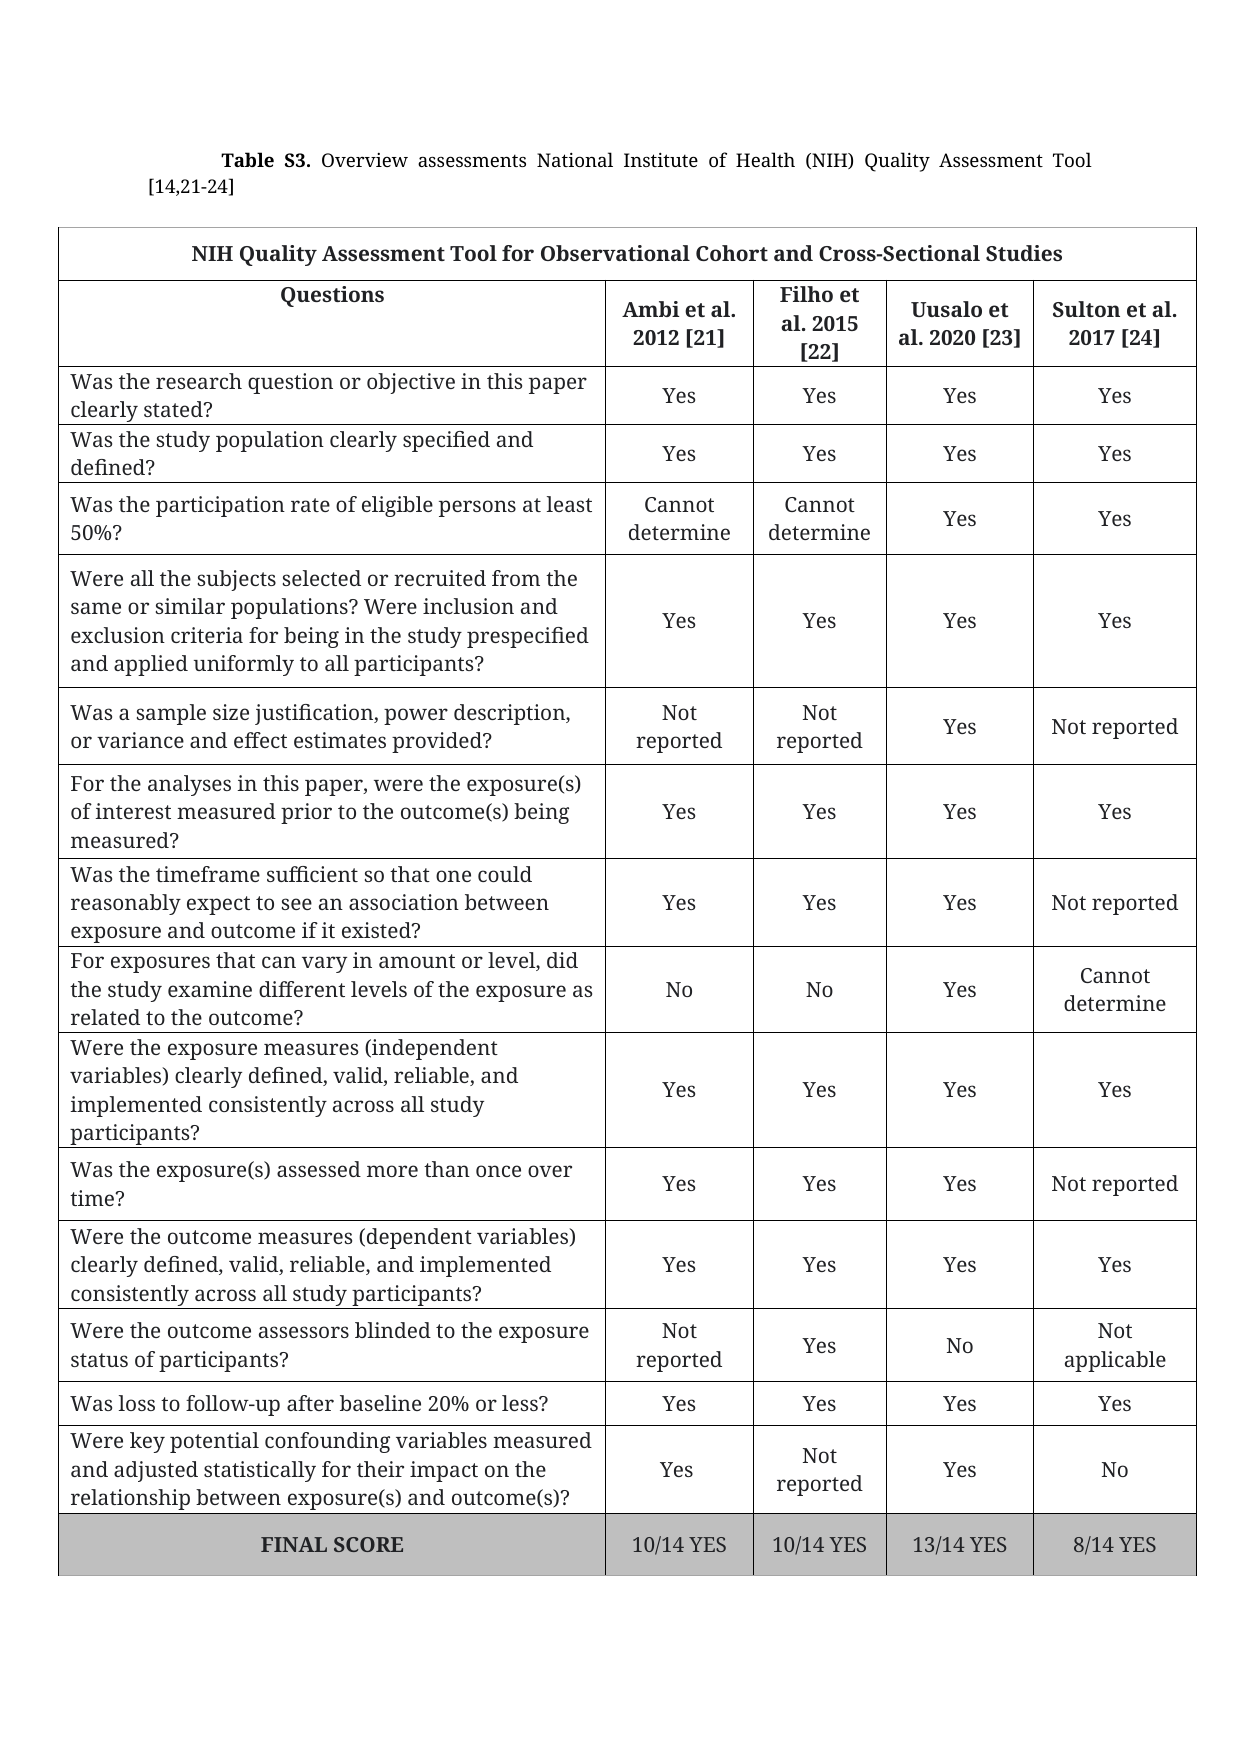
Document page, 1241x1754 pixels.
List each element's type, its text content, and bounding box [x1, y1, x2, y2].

table_cell Sulton et al. 2017 [24] [1034, 281, 1196, 366]
table_cell Not applicable [1034, 1309, 1196, 1381]
table_cell No [606, 947, 753, 1032]
table_cell Yes [754, 555, 886, 687]
table_cell Yes [887, 1382, 1033, 1424]
table_cell Was the timeframe sufficient so that one could reasonably expect to see an association between exposure and outcome if it existed? [59, 859, 605, 946]
table_cell Yes [887, 367, 1033, 424]
table_cell Yes [1034, 367, 1196, 424]
table_cell Yes [1034, 1221, 1196, 1308]
table_cell Yes [754, 859, 886, 946]
table_cell Yes [887, 947, 1033, 1032]
table_cell Not reported [1034, 859, 1196, 946]
table_cell Not reported [606, 688, 753, 764]
table_cell Yes [606, 1033, 753, 1147]
table_cell Was the study population clearly specified and defined? [59, 425, 605, 482]
table_cell Ambi et al. 2012 [21] [606, 281, 753, 366]
table_cell Yes [606, 765, 753, 858]
table_cell 13/14 YES [887, 1514, 1033, 1575]
table_cell Was a sample size justification, power description, or variance and effect estimates provided? [59, 688, 605, 764]
table_cell Yes [606, 1148, 753, 1219]
table_cell Yes [887, 483, 1033, 554]
table_cell Cannot determine [606, 483, 753, 554]
table_cell Not reported [754, 1426, 886, 1513]
table_cell Yes [1034, 1033, 1196, 1147]
table_cell Were the exposure measures (independent variables) clearly defined, valid, reliable, and implemented consistently across all study participants? [59, 1033, 605, 1147]
table_cell Yes [887, 765, 1033, 858]
text Table S3. Overview assessments National Institute of Health (NIH) Quality Assessment Tool [14,21-24] [148, 148, 1093, 199]
table_cell Were the outcome measures (dependent variables) clearly defined, valid, reliable, and implemented consistently across all study participants? [59, 1221, 605, 1308]
table_header NIH Quality Assessment Tool for Observational Cohort and Cross-Sectional Studies [59, 228, 1196, 279]
table_cell Yes [606, 1426, 753, 1513]
table_cell Not reported [1034, 1148, 1196, 1219]
table_cell Yes [606, 367, 753, 424]
table_cell Yes [754, 1033, 886, 1147]
table_cell Yes [606, 1382, 753, 1424]
table_cell Was the research question or objective in this paper clearly stated? [59, 367, 605, 424]
table_cell No [754, 947, 886, 1032]
table_cell Yes [606, 425, 753, 482]
table_cell Were all the subjects selected or recruited from the same or similar populations? Were inclusion and exclusion criteria for being in the study prespecified and applied uniformly to all participants? [59, 555, 605, 687]
table_cell Yes [606, 859, 753, 946]
table_cell Cannot determine [754, 483, 886, 554]
table_cell Yes [887, 1033, 1033, 1147]
table_cell Questions [59, 281, 605, 366]
table_cell Yes [887, 859, 1033, 946]
table_cell Filho et al. 2015 [22] [754, 281, 886, 366]
table_cell Not reported [606, 1309, 753, 1381]
table_cell Yes [1034, 1382, 1196, 1424]
table_cell Yes [887, 1426, 1033, 1513]
table_cell Yes [887, 555, 1033, 687]
table_cell Yes [1034, 555, 1196, 687]
table_cell Yes [887, 425, 1033, 482]
table_cell Were key potential confounding variables measured and adjusted statistically for their impact on the relationship between exposure(s) and outcome(s)? [59, 1426, 605, 1513]
table_cell For the analyses in this paper, were the exposure(s) of interest measured prior to the outcome(s) being measured? [59, 765, 605, 858]
table_cell Yes [1034, 425, 1196, 482]
table_cell Yes [887, 688, 1033, 764]
table_cell Yes [754, 1309, 886, 1381]
table_cell Yes [754, 1221, 886, 1308]
table_cell Yes [606, 1221, 753, 1308]
table_cell Not reported [1034, 688, 1196, 764]
table_cell Yes [606, 555, 753, 687]
table_cell Uusalo et al. 2020 [23] [887, 281, 1033, 366]
table_cell 10/14 YES [606, 1514, 753, 1575]
table_cell No [1034, 1426, 1196, 1513]
table_cell Yes [1034, 765, 1196, 858]
table_cell Cannot determine [1034, 947, 1196, 1032]
table_cell Not reported [754, 688, 886, 764]
table_cell Yes [754, 1382, 886, 1424]
table_cell No [887, 1309, 1033, 1381]
table_cell Was the participation rate of eligible persons at least 50%? [59, 483, 605, 554]
table_cell Yes [754, 367, 886, 424]
table_cell Were the outcome assessors blinded to the exposure status of participants? [59, 1309, 605, 1381]
table_cell Yes [1034, 483, 1196, 554]
table_cell Yes [754, 1148, 886, 1219]
table_cell For exposures that can vary in amount or level, did the study examine different levels of the exposure as related to the outcome? [59, 947, 605, 1032]
table_cell 8/14 YES [1034, 1514, 1196, 1575]
table_cell Was the exposure(s) assessed more than once over time? [59, 1148, 605, 1219]
table_cell Was loss to follow-up after baseline 20% or less? [59, 1382, 605, 1424]
table_cell Yes [754, 425, 886, 482]
table_cell 10/14 YES [754, 1514, 886, 1575]
table_cell FINAL SCORE [59, 1514, 605, 1575]
table_cell Yes [754, 765, 886, 858]
table_cell Yes [887, 1148, 1033, 1219]
table_cell Yes [887, 1221, 1033, 1308]
